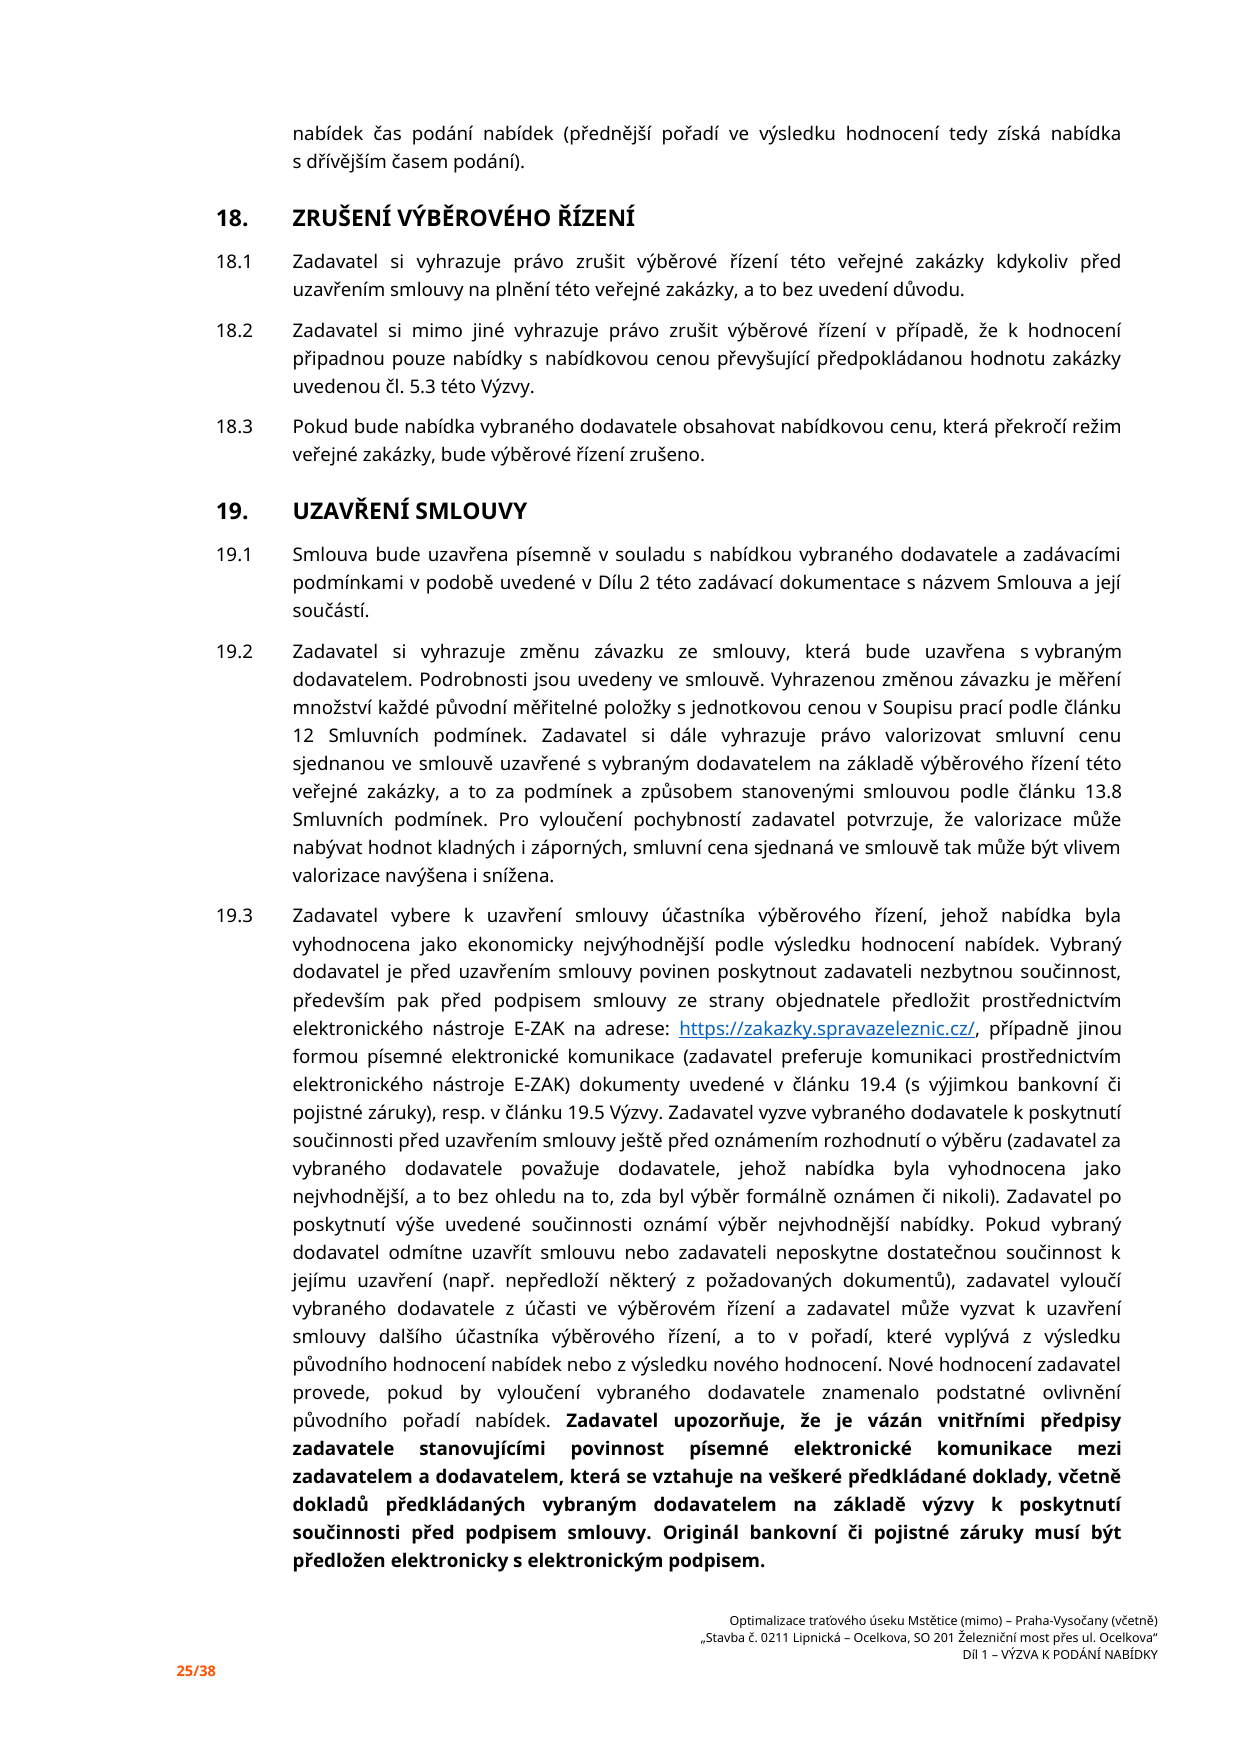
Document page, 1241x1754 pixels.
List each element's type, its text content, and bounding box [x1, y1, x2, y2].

text Zadavatel vybere k uzavření smlouvy účastníka výběrového řízení, jehož nabídka byla vyhodnocena jako ekonomicky nejvýhodnější podle výsledku hodnocení nabídek. Vybraný dodavatel je před uzavřením smlouvy povinen poskytnout zadavateli nezbytnou součinnost, především pak před podpisem smlouvy ze strany objednatele předložit prostřednictvím elektronického nástroje E-ZAK na adrese: https://zakazky.spravazeleznic.cz/, případně jinou formou písemné elektronické komunikace (zadavatel preferuje komunikaci prostřednictvím elektronického nástroje E-ZAK) dokumenty uvedené v článku 19.4 (s výjimkou bankovní či pojistné záruky), resp. v článku 19.5 Výzvy. Zadavatel vyzve vybraného dodavatele k poskytnutí součinnosti před uzavřením smlouvy ještě před oznámením rozhodnutí o výběru (zadavatel za vybraného dodavatele považuje dodavatele, jehož nabídka byla vyhodnocena jako nejvhodnější, a to bez ohledu na to, zda byl výběr formálně oznámen či nikoli). Zadavatel po poskytnutí výše uvedené součinnosti oznámí výběr nejvhodnější nabídky. Pokud vybraný dodavatel odmítne uzavřít smlouvu nebo zadavateli neposkytne dostatečnou součinnost k jejímu uzavření (např. nepředloží některý z požadovaných dokumentů), zadavatel vyloučí vybraného dodavatele z účasti ve výběrovém řízení a zadavatel může vyzvat k uzavření smlouvy dalšího účastníka výběrového řízení, a to v pořadí, které vyplývá z výsledku původního hodnocení nabídek nebo z výsledku nového hodnocení. Nové hodnocení zadavatel provede, pokud by vyloučení vybraného dodavatele znamenalo podstatné ovlivnění původního pořadí nabídek. Zadavatel upozorňuje, že je vázán vnitřními předpisy zadavatele stanovujícími povinnost písemné elektronické komunikace mezi zadavatelem a dodavatelem, která se vztahuje na veškeré předkládané doklady, včetně dokladů předkládaných vybraným dodavatelem na základě výzvy k poskytnutí součinnosti před podpisem smlouvy. Originál bankovní či pojistné záruky musí být předložen elektronicky s elektronickým podpisem. [216, 903, 1122, 1573]
text ZRUŠENÍ VÝBĚROVÉHO ŘÍZENÍ [216, 202, 1122, 233]
text UZAVŘENÍ SMLOUVY [216, 495, 1122, 526]
text Zadavatel si mimo jiné vyhrazuje právo zrušit výběrové řízení v případě, že k hodnocení připadnou pouze nabídky s nabídkovou cenou převyšující předpokládanou hodnotu zakázky uvedenou čl. 5.3 této Výzvy. [216, 317, 1122, 399]
text Smlouva bude uzavřena písemně v souladu s nabídkou vybraného dodavatele a zadávacími podmínkami v podobě uvedené v Dílu 2 této zadávací dokumentace s názvem Smlouva a její součástí. [216, 542, 1122, 623]
text Pokud bude nabídka vybraného dodavatele obsahovat nabídkovou cenu, která překročí režim veřejné zakázky, bude výběrové řízení zrušeno. [216, 414, 1122, 467]
text Zadavatel si vyhrazuje změnu závazku ze smlouvy, která bude uzavřena s vybraným dodavatelem. Podrobnosti jsou uvedeny ve smlouvě. Vyhrazenou změnou závazku je měření množství každé původní měřitelné položky s jednotkovou cenou v Soupisu prací podle článku 12 Smluvních podmínek. Zadavatel si dále vyhrazuje právo valorizovat smluvní cenu sjednanou ve smlouvě uzavřené s vybraným dodavatelem na základě výběrového řízení této veřejné zakázky, a to za podmínek a způsobem stanovenými smlouvou podle článku 13.8 Smluvních podmínek. Pro vyloučení pochybností zadavatel potvrzuje, že valorizace může nabývat hodnot kladných i záporných, smluvní cena sjednaná ve smlouvě tak může být vlivem valorizace navýšena i snížena. [216, 638, 1122, 888]
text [216, 121, 1122, 174]
text Zadavatel si vyhrazuje právo zrušit výběrové řízení této veřejné zakázky kdykoliv před uzavřením smlouvy na plnění této veřejné zakázky, a to bez uvedení důvodu. [216, 248, 1122, 302]
